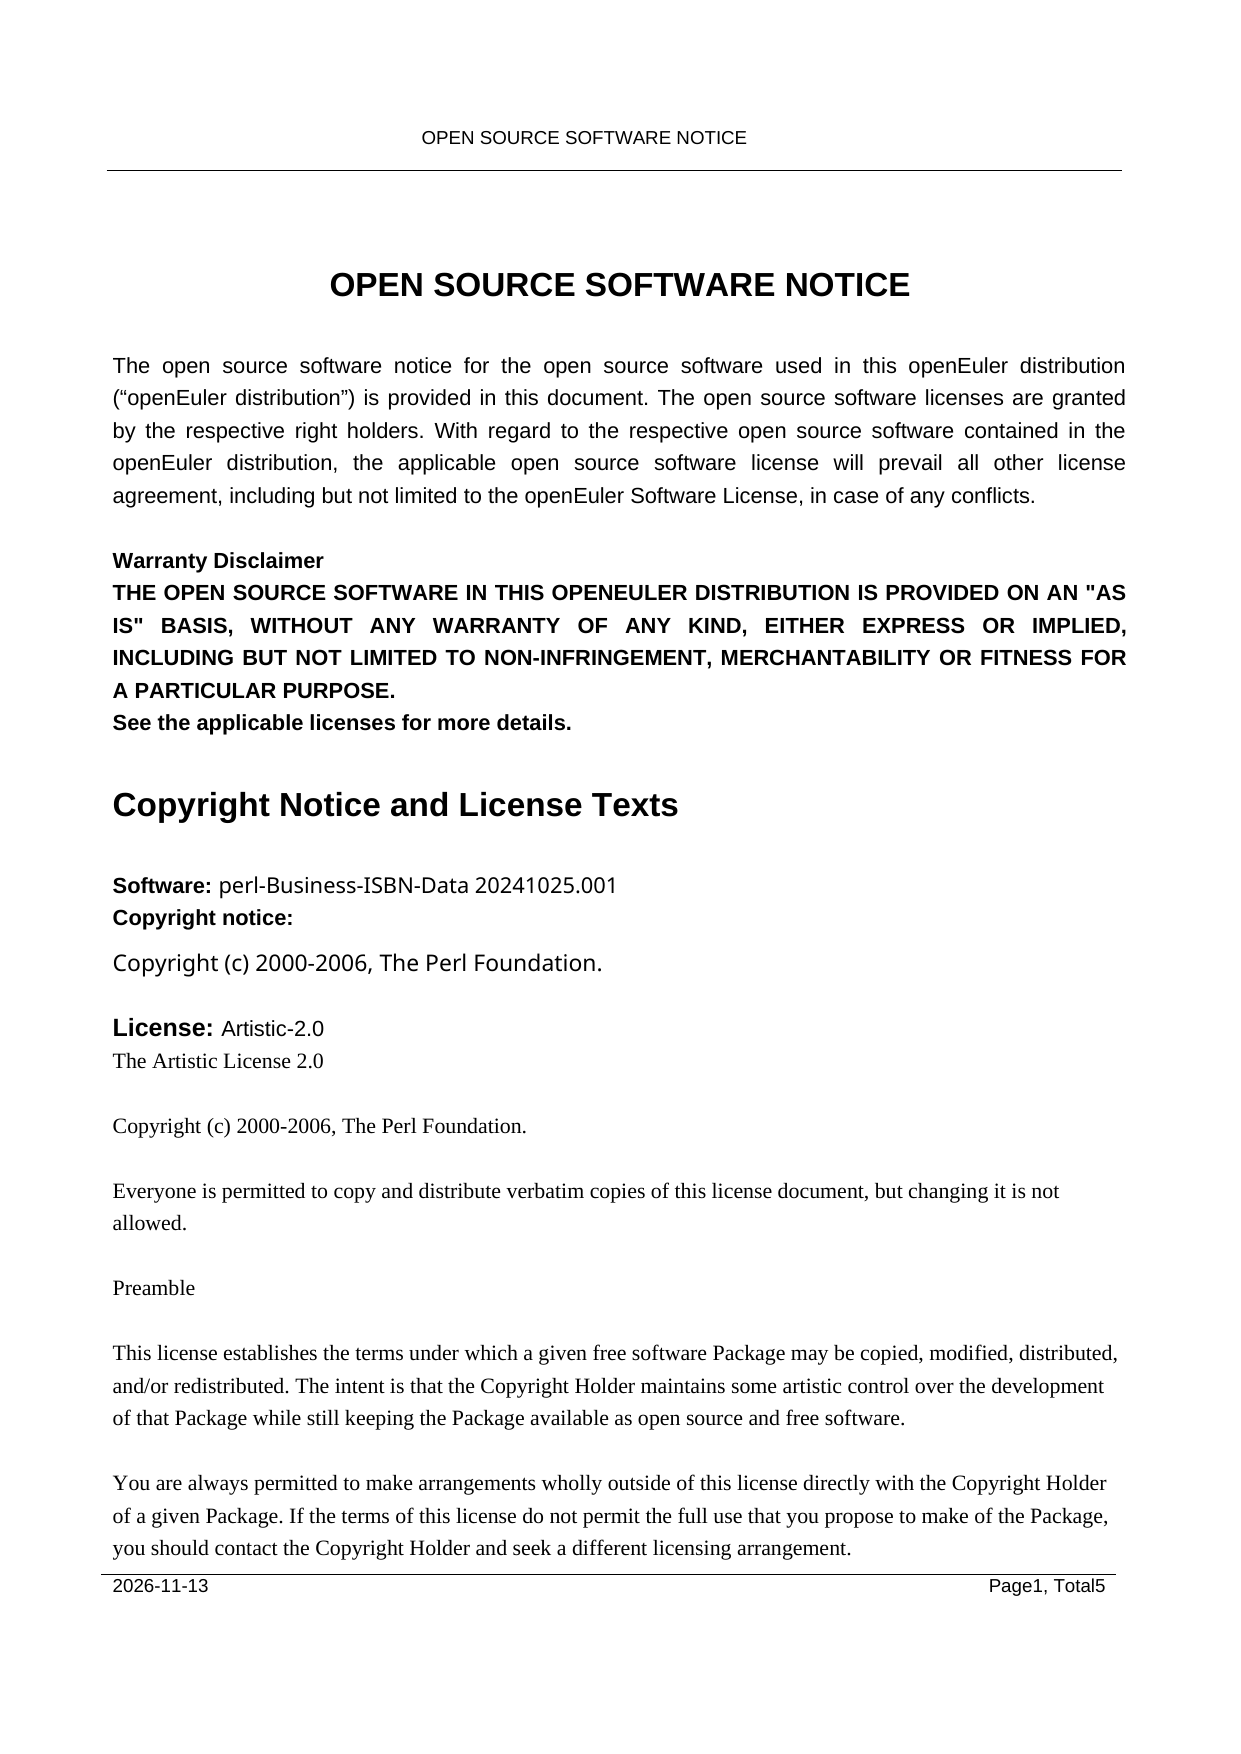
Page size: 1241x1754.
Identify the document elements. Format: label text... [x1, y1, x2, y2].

title Software: perl-Business-ISBN-Data 20241025.001 [112, 869, 1128, 901]
text OPEN SOURCE SOFTWARE NOTICE [112, 251, 1128, 316]
text Warranty Disclaimer [112, 544, 1128, 576]
text THE OPEN SOURCE SOFTWARE IN THIS OPENEULER DISTRIBUTION IS PROVIDED ON AN "AS IS" BASIS, WITHOUT ANY WARRANTY OF ANY KIND, EITHER EXPRESS OR IMPLIED, INCLUDING BUT NOT LIMITED TO NON-INFRINGEMENT, MERCHANTABILITY OR FITNESS FOR A PARTICULAR PURPOSE. See the applicable licenses for more details. [112, 576, 1128, 739]
text Copyright (c) 2000-2006, The Perl Foundation. [112, 947, 1128, 1012]
text Copyright Notice and License Texts [112, 771, 1128, 836]
text The open source software notice for the open source software used in this openEuler distribution (“openEuler distribution”) is provided in this document. The open source software licenses are granted by the respective right holders. With regard to the respective open source software contained in the openEuler distribution, the applicable open source software license will prevail all other license agreement, including but not limited to the openEuler Software License, in case of any conflicts. [112, 349, 1128, 511]
text License: Artistic-2.0 [112, 1012, 1128, 1044]
text Copyright notice: [112, 901, 1128, 934]
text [112, 1044, 1128, 1564]
